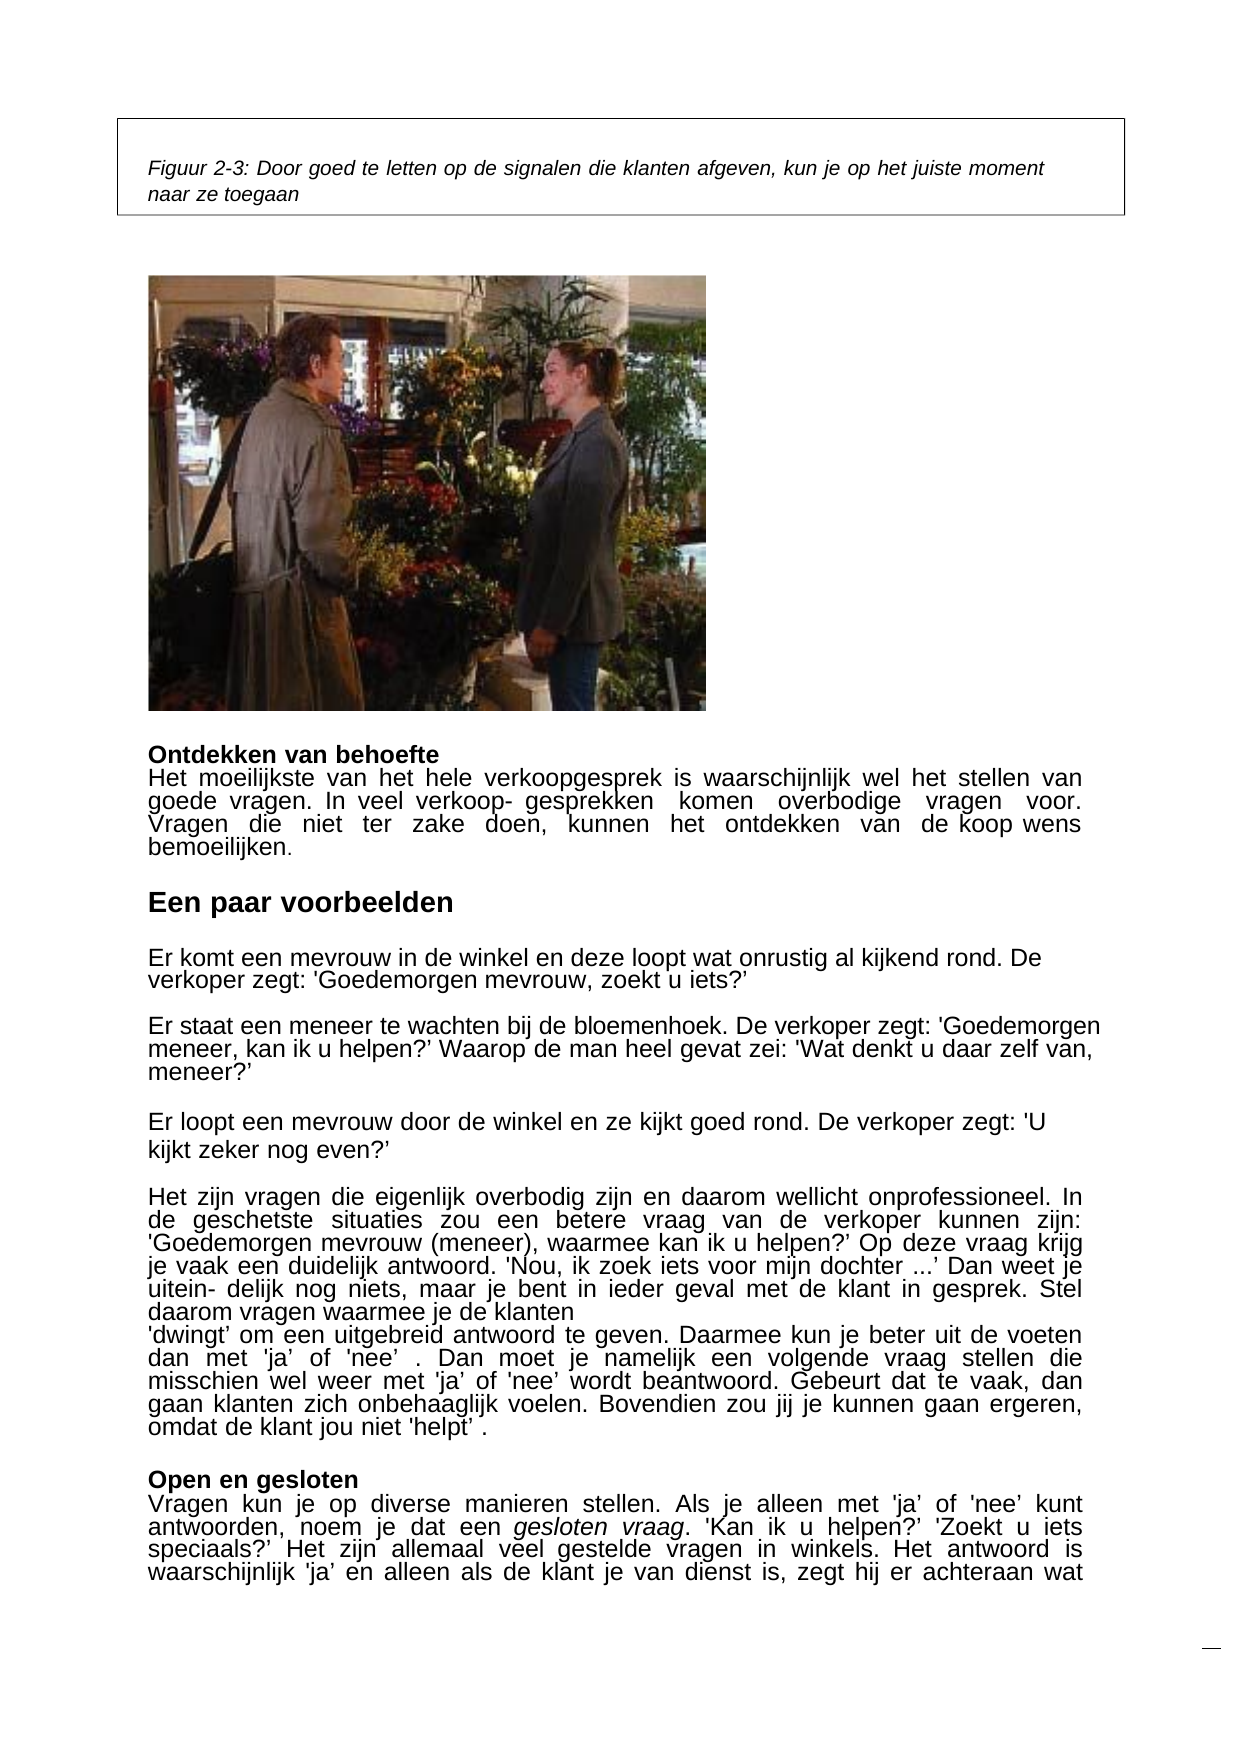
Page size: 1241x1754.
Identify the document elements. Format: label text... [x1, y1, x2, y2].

text Een paar voorbeelden [148, 886, 1095, 919]
text 'dwingt’ om een uitgebreid antwoord te geven. Daarmee kun je beter uit de voeten dan met 'ja’ of 'nee’ . Dan moet je namelijk een volgende vraag stellen die misschien wel weer met 'ja’ of 'nee’ wordt beantwoord. Gebeurt dat te vaak, dan gaan klanten zich onbehaaglijk voelen. Bovendien zou jij je kunnen gaan ergeren, omdat de klant jou niet 'helpt’ . [148, 1325, 1083, 1439]
text Ontdekken van behoefte [148, 743, 1095, 768]
text Figuur 2-3: Door goed te letten op de signalen die klanten afgeven, kun je op het juiste moment naar ze toegaan [148, 156, 1084, 205]
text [148, 1494, 1083, 1585]
text Er komt een mevrouw in de winkel en deze loopt wat onrustig al kijkend rond. De verkoper zegt: 'Goedemorgen mevrouw, zoekt u iets?’ [148, 948, 1106, 993]
text Het moeilijkste van het hele verkoopgesprek is waarschijnlijk wel het stellen van goede vragen. In veel verkoop- gesprekken komen overbodige vragen voor. Vragen die niet ter zake doen, kunnen het ontdekken van de koop wens bemoeilijken. [148, 768, 1083, 860]
text Open en gesloten [148, 1464, 1095, 1493]
text Er staat een meneer te wachten bij de bloemenhoek. De verkoper zegt: 'Goedemorgen meneer, kan ik u helpen?’ Waarop de man heel gevat zei: 'Wat denkt u daar zelf van, meneer?’ [148, 1016, 1106, 1085]
text Er loopt een mevrouw door de winkel en ze kijkt goed rond. De verkoper zegt: 'U kijkt zeker nog even?’ [148, 1107, 1095, 1164]
text Het zijn vragen die eigenlijk overbodig zijn en daarom wellicht onprofessioneel. In de geschetste situaties zou een betere vraag van de verkoper kunnen zijn: 'Goedemorgen mevrouw (meneer), waarmee kan ik u helpen?’ Op deze vraag krijg je vaak een duidelijk antwoord. 'Nou, ik zoek iets voor mijn dochter ...’ Dan weet je uitein- delijk nog niets, maar je bent in ieder geval met de klant in gesprek. Stel daarom vragen waarmee je de klanten [148, 1187, 1083, 1325]
picture [147, 275, 706, 711]
